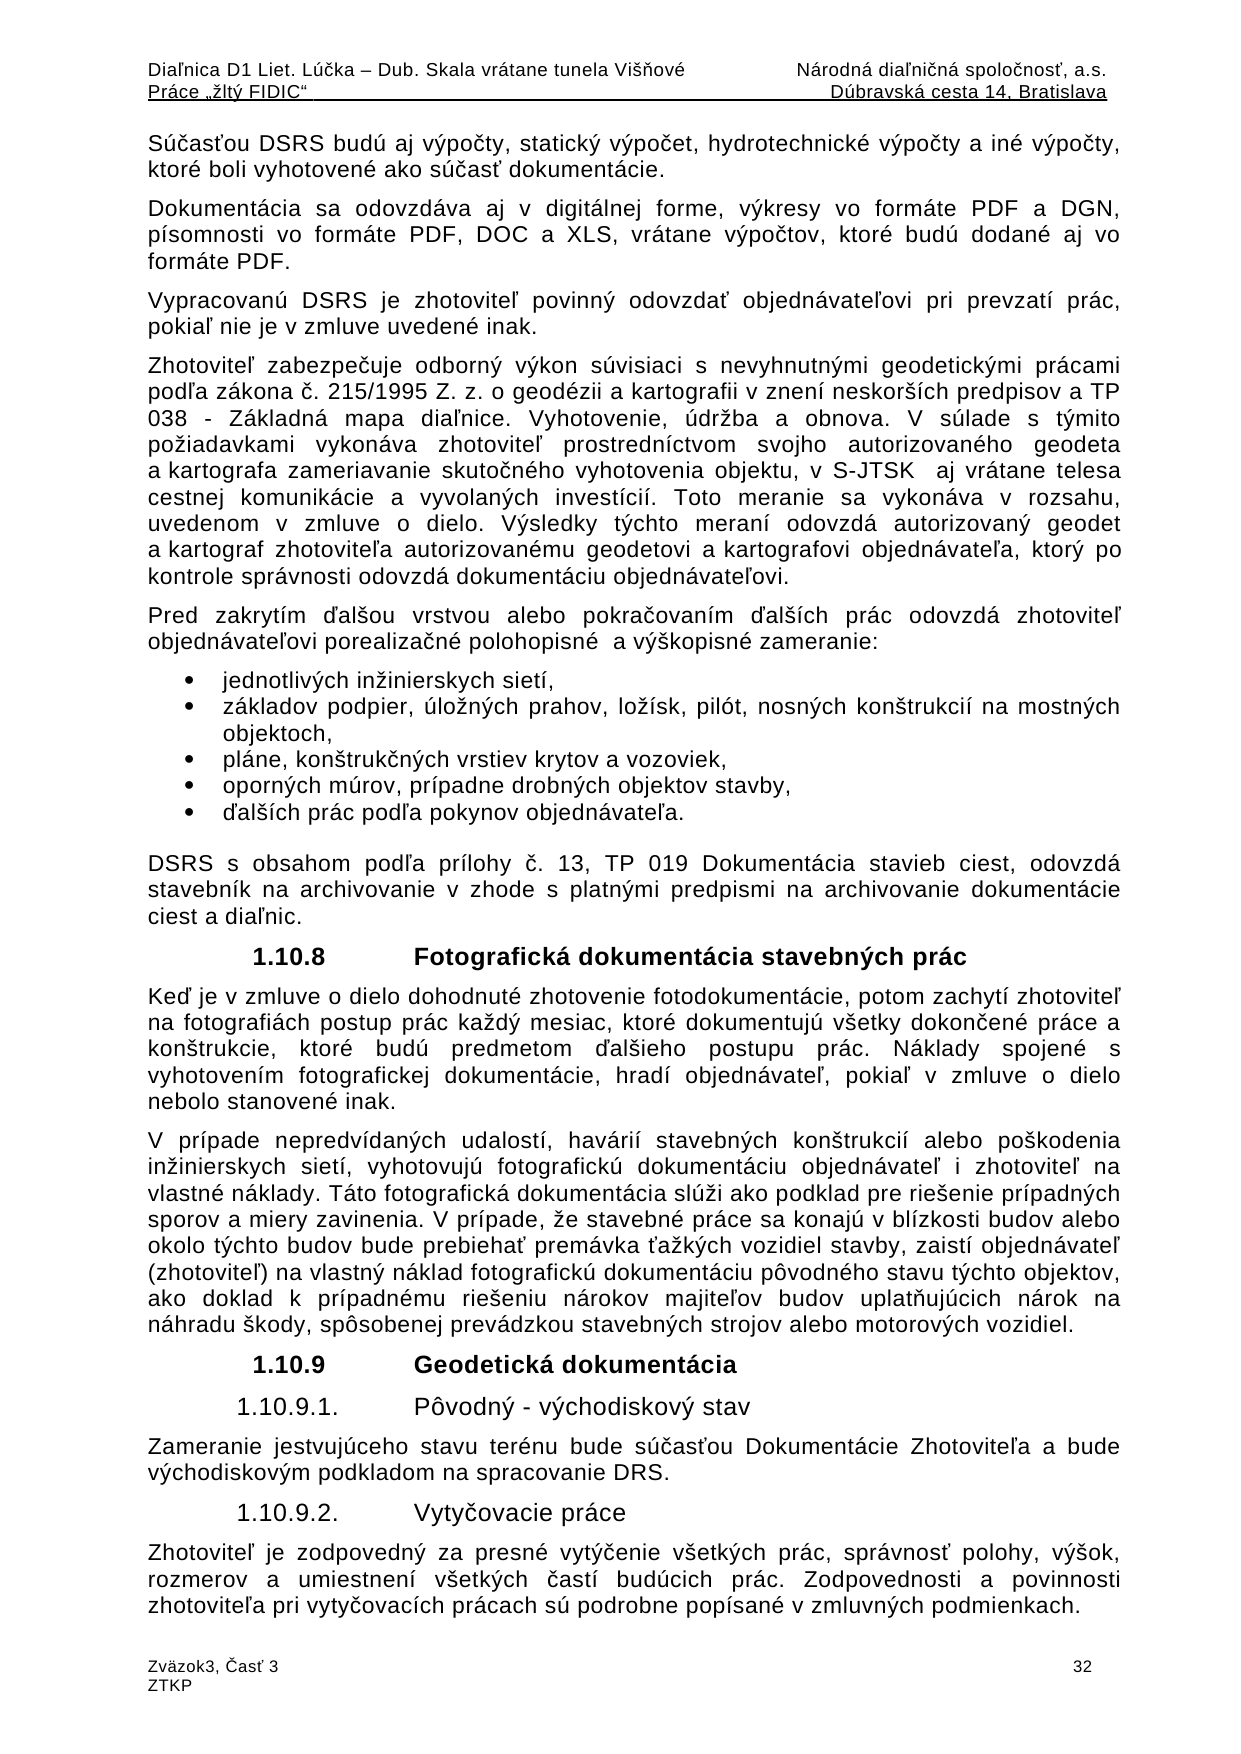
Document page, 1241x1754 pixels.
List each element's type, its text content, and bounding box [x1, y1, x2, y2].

text Dokumentácia sa odovzdáva aj v digitálnej forme, výkresy vo formáte PDF a DGN, písomnosti vo formáte PDF, DOC a XLS, vrátane výpočtov, ktoré budú dodané aj vo formáte PDF. [148, 195, 1122, 274]
text V prípade nepredvídaných udalostí, havárií stavebných konštrukcií alebo poškodenia inžinierskych sietí, vyhotovujú fotografickú dokumentáciu objednávateľ i zhotoviteľ na vlastné náklady. Táto fotografická dokumentácia slúži ako podklad pre riešenie prípadných sporov a miery zavinenia. V prípade, že stavebné práce sa konajú v blízkosti budov alebo okolo týchto budov bude prebiehať premávka ťažkých vozidiel stavby, zaistí objednávateľ (zhotoviteľ) na vlastný náklad fotografickú dokumentáciu pôvodného stavu týchto objektov, ako doklad k prípadnému riešeniu nárokov majiteľov budov uplatňujúcich nárok na náhradu škody, spôsobenej prevádzkou stavebných strojov alebo motorových vozidiel. [148, 1127, 1122, 1338]
list ďalších prác podľa pokynov objednávateľa. [185, 798, 1122, 825]
subtitle Vytyčovacie práce [236, 1498, 1122, 1527]
text Zhotoviteľ je zodpovedný za presné vytýčenie všetkých prác, správnosť polohy, výšok, rozmerov a umiestnení všetkých častí budúcich prác. Zodpovednosti a povinnosti zhotoviteľa pri vytyčovacích prácach sú podrobne popísané v zmluvných podmienkach. [148, 1539, 1122, 1618]
subtitle Pôvodný - východiskový stav [236, 1392, 1122, 1420]
text Súčasťou DSRS budú aj výpočty, statický výpočet, hydrotechnické výpočty a iné výpočty, ktoré boli vyhotovené ako súčasť dokumentácie. [148, 130, 1122, 183]
text Keď je v zmluve o dielo dohodnuté zhotovenie fotodokumentácie, potom zachytí zhotoviteľ na fotografiách postup prác každý mesiac, ktoré dokumentujú všetky dokončené práce a konštrukcie, ktoré budú predmetom ďalšieho postupu prác. Náklady spojené s vyhotovením fotografickej dokumentácie, hradí objednávateľ, pokiaľ v zmluve o dielo nebolo stanovené inak. [148, 983, 1122, 1114]
text DSRS s obsahom podľa prílohy č. 13, TP 019 Dokumentácia stavieb ciest, odovzdá stavebník na archivovanie v zhode s platnými predpismi na archivovanie dokumentácie ciest a diaľnic. [148, 850, 1122, 929]
text Zameranie jestvujúceho stavu terénu bude súčasťou Dokumentácie Zhotoviteľa a bude východiskovým podkladom na spracovanie DRS. [148, 1433, 1122, 1486]
text Pred zakrytím ďalšou vrstvou alebo pokračovaním ďalších prác odovzdá zhotoviteľ objednávateľovi porealizačné polohopisné a výškopisné zameranie: [148, 602, 1122, 654]
subtitle Geodetická dokumentácia [325, 1350, 1122, 1379]
text Zhotoviteľ zabezpečuje odborný výkon súvisiaci s nevyhnutnými geodetickými prácami podľa zákona č. 215/1995 Z. z. o geodézii a kartografii v znení neskorších predpisov a TP 038 - Základná mapa diaľnice. Vyhotovenie, údržba a obnova. V súlade s týmito požiadavkami vykonáva zhotoviteľ prostredníctvom svojho autorizovaného geodeta a kartografa zameriavanie skutočného vyhotovenia objektu, v S-JTSK aj vrátane telesa cestnej komunikácie a vyvolaných investícií. Toto meranie sa vykonáva v rozsahu, uvedenom v zmluve o dielo. Výsledky týchto meraní odovzdá autorizovaný geodet a kartograf zhotoviteľa autorizovanému geodetovi a kartografovi objednávateľa, ktorý po kontrole správnosti odovzdá dokumentáciu objednávateľovi. [148, 352, 1122, 589]
list pláne, konštrukčných vrstiev krytov a vozoviek, [185, 746, 1122, 772]
subtitle Fotografická dokumentácia stavebných prác [325, 941, 1122, 970]
list jednotlivých inžinierskych sietí, [185, 667, 1122, 693]
list základov podpier, úložných prahov, ložísk, pilót, nosných konštrukcií na mostných objektoch, [185, 693, 1122, 746]
text Vypracovanú DSRS je zhotoviteľ povinný odovzdať objednávateľovi pri prevzatí prác, pokiaľ nie je v zmluve uvedené inak. [148, 287, 1122, 339]
list oporných múrov, prípadne drobných objektov stavby, [185, 772, 1122, 798]
